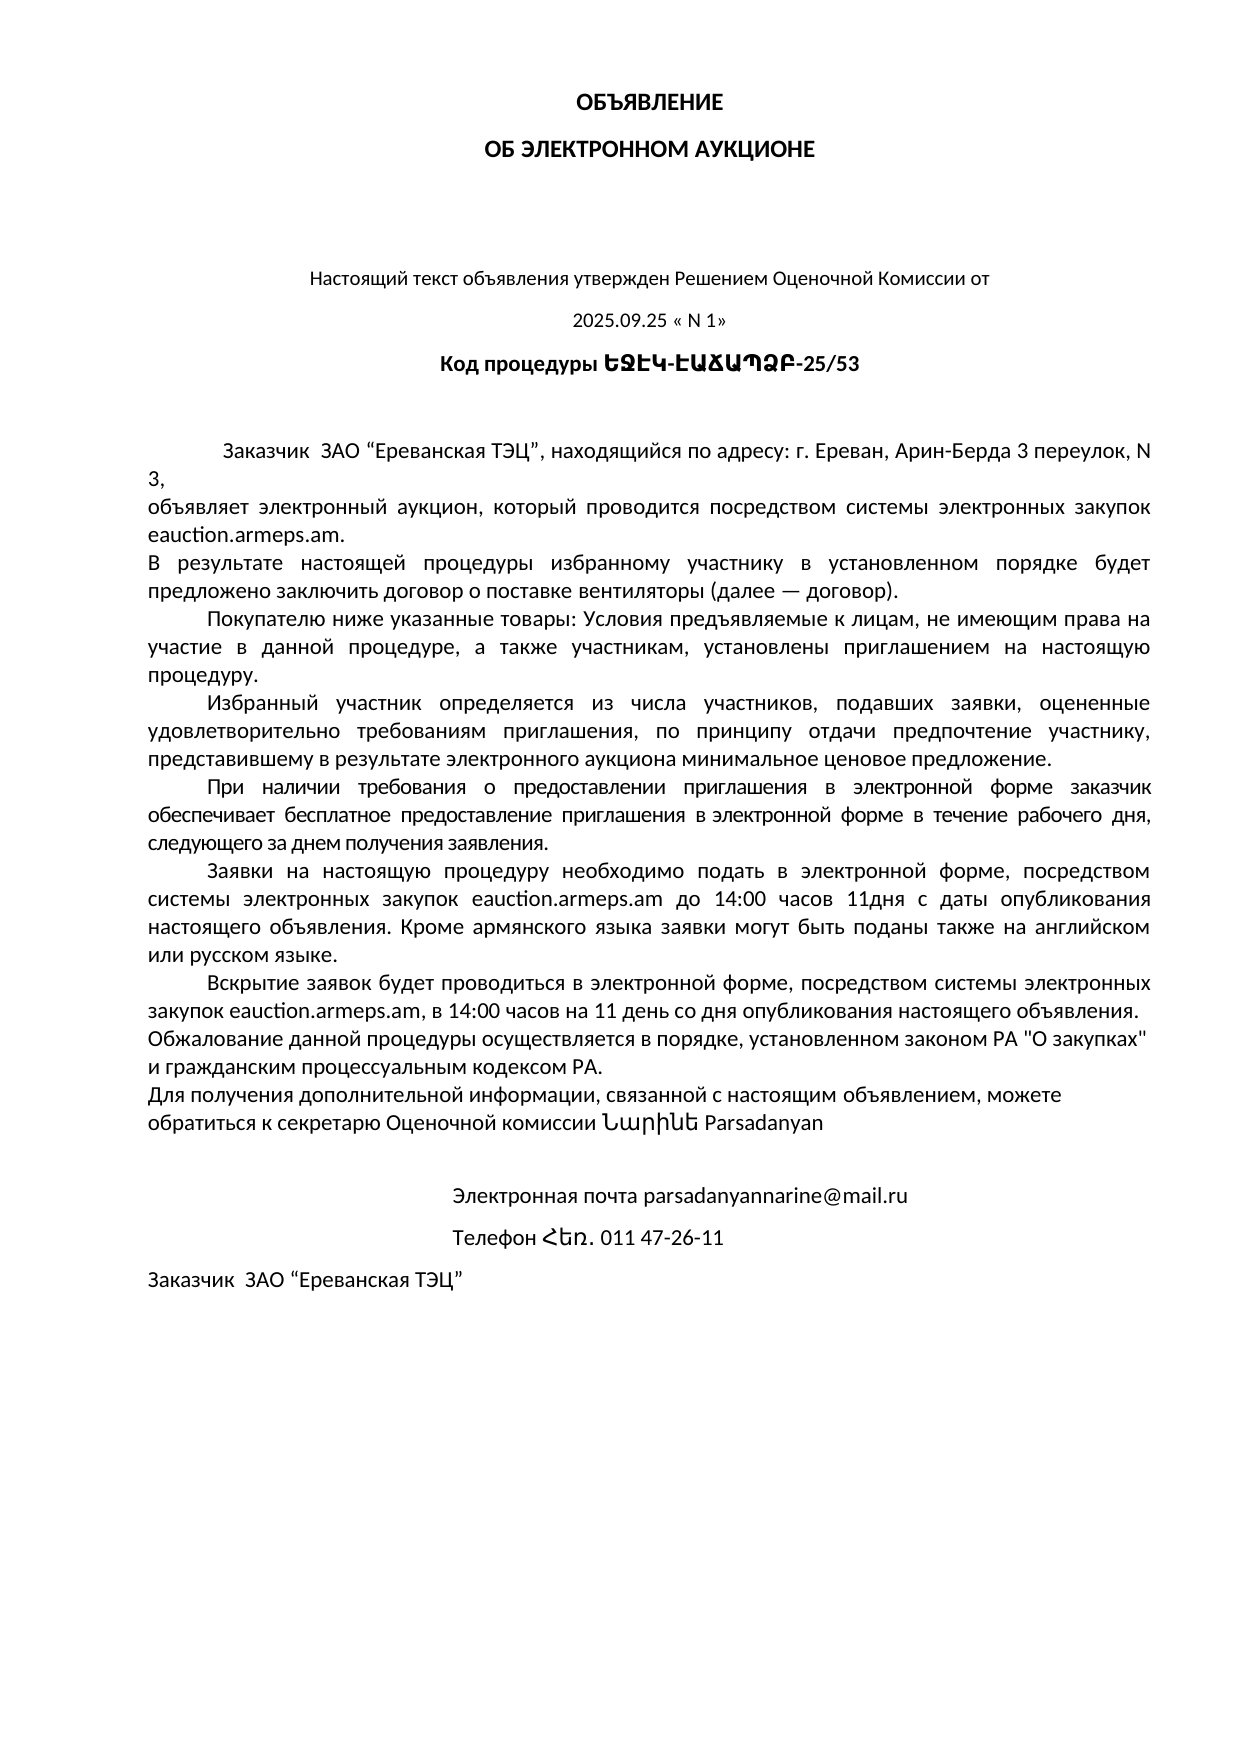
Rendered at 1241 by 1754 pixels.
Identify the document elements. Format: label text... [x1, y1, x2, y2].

text Настоящий текст объявления утвержден Решением Оценочной Комиссии от [148, 265, 1152, 290]
text Избранный участник определяется из числа участников, подавших заявки, оцененные удовлетворительно требованиям приглашения, по принципу отдачи предпочтение участнику, представившему в результате электронного аукциона минимальное ценовое предложение. [148, 688, 1152, 772]
text объявляет электронный аукцион, который проводится посредством системы электронных закупок eauction.armeps.am. [148, 492, 1152, 548]
text Заказчик ЗАО “Ереванская ТЭЦ” [148, 1265, 1152, 1293]
text 2025.09.25 « N 1» [148, 307, 1152, 332]
text Обжалование данной процедуры осуществляется в порядке, установленном законом РА "О закупках" и гражданским процессуальным кодексом РА. [148, 1024, 1152, 1080]
text При наличии требования о предоставлении приглашения в электронной форме заказчик обеспечивает бесплатное предоставление приглашения в электронной форме в течение рабочего дня, следующего за днем получения заявления. [148, 772, 1152, 856]
text Вскрытие заявок будет проводиться в электронной форме, посредством системы электронных закупок eauction.armeps.am, в 14:00 часов на 11 день со дня опубликования настоящего объявления. [148, 968, 1152, 1024]
text Покупателю ниже указанные товары: Условия предъявляемые к лицам, не имеющим права на участие в данной процедуре, а также участникам, установлены приглашением на настоящую процедуру. [148, 604, 1152, 688]
text Код процедуры ԵՋԷԿ-ԷԱՃԱՊՁԲ-25/53 [148, 349, 1152, 377]
text Заказчик ЗАО “Ереванская ТЭЦ”, находящийся по адресу: г. Ереван, Арин-Берда 3 переулок, N 3, [148, 436, 1152, 492]
text ОБ ЭЛЕКТРОННОМ АУКЦИОНЕ [148, 134, 1152, 164]
text Телефон Հեռ․ 011 47-26-11 [148, 1223, 1152, 1251]
text В результате настоящей процедуры избранному участнику в установленном порядке будет предложено заключить договор о поставке вентиляторы (далее — договор). [148, 548, 1152, 604]
text Заявки на настоящую процедуру необходимо подать в электронной форме, посредством системы электронных закупок eauction.armeps.am до 14:00 часов 11дня с даты опубликования настоящего объявления. Кроме армянского языка заявки могут быть поданы также на английском или русском языке. [148, 856, 1152, 968]
text Для получения дополнительной информации, связанной с настоящим объявлением, можете обратиться к секретарю Оценочной комиссии Նարինե Parsadanyan [148, 1080, 1152, 1136]
text ОБЪЯВЛЕНИЕ [148, 86, 1152, 117]
text Электронная почта parsadanyannarine@mail.ru [148, 1181, 1152, 1209]
